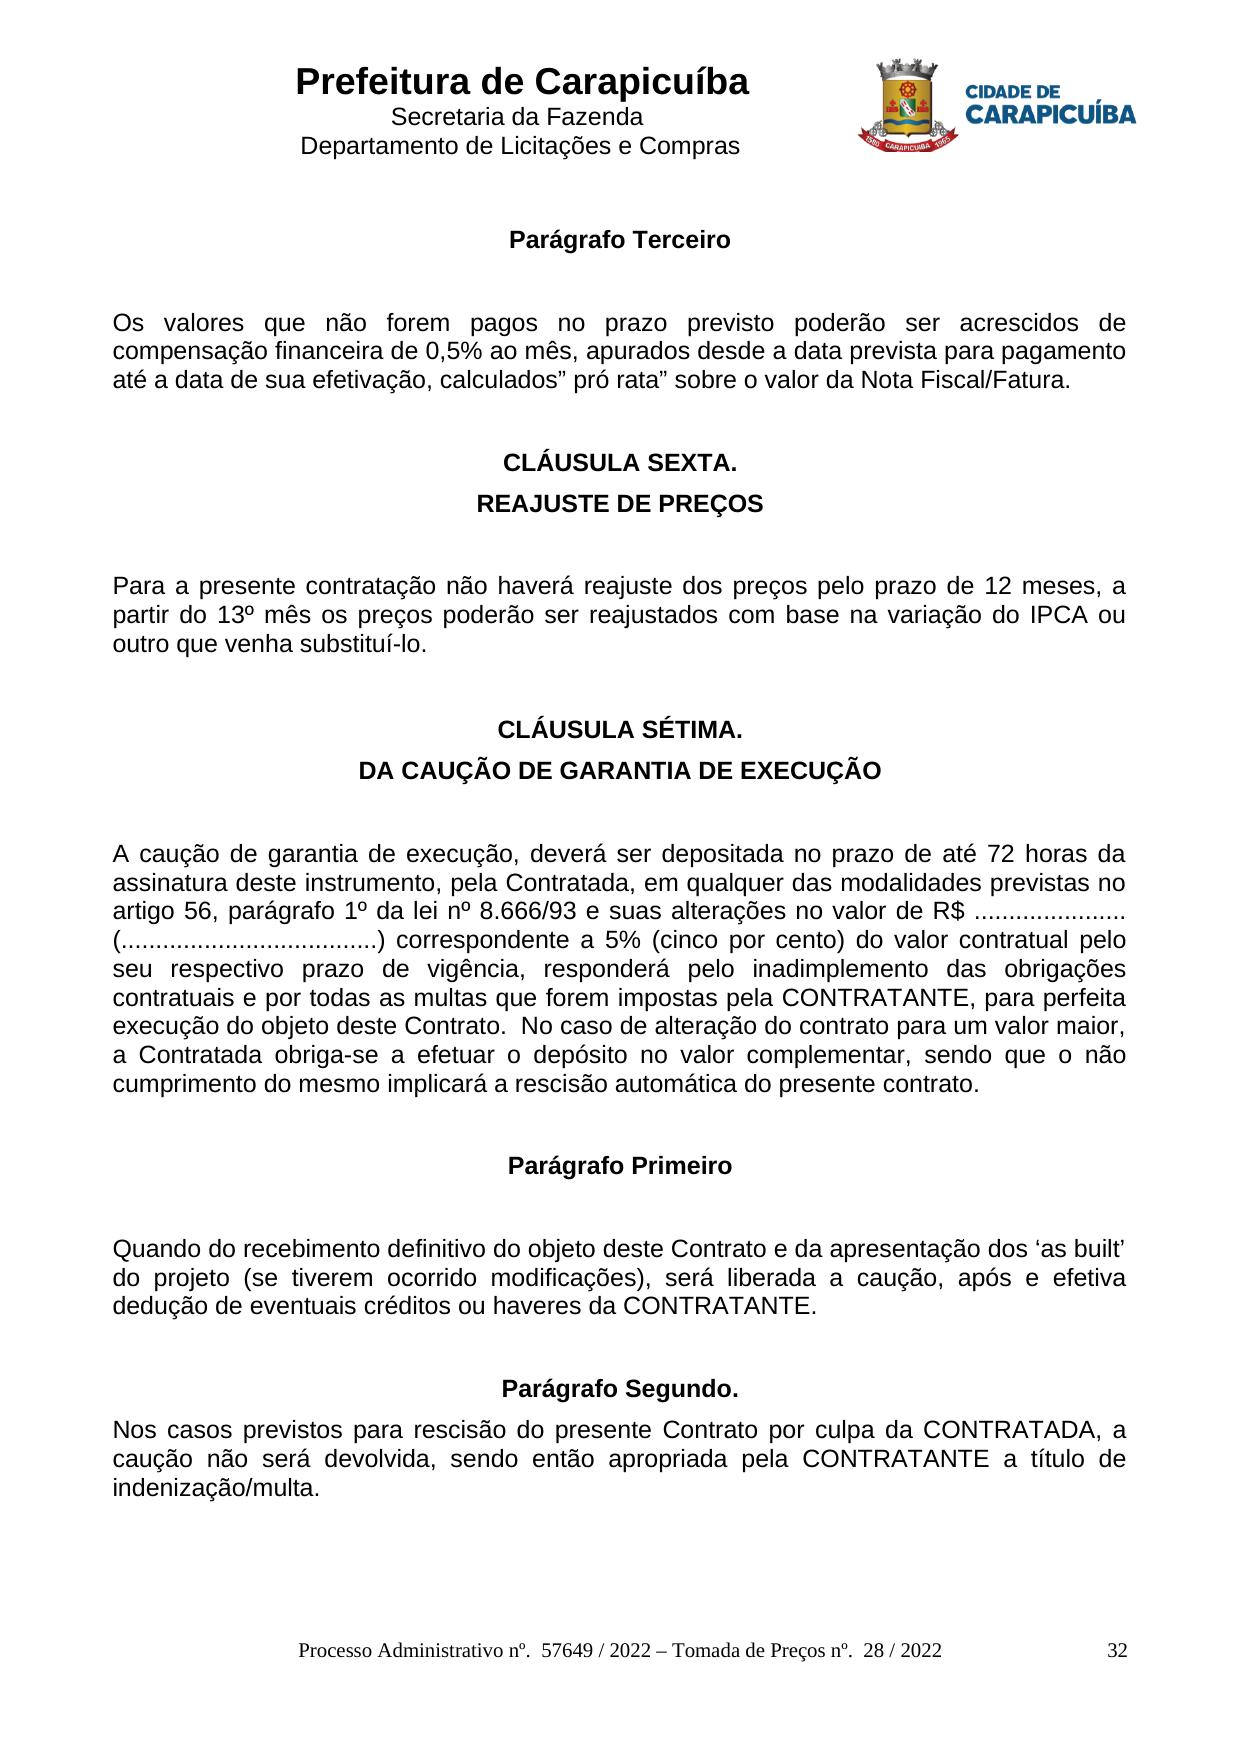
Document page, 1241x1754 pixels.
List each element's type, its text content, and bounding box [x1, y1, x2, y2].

text Para a presente contratação não haverá reajuste dos preços pelo prazo de 12 meses, a partir do 13º mês os preços poderão ser reajustados com base na variação do IPCA ou outro que venha substituí-lo. [112, 571, 1128, 657]
text REAJUSTE DE PREÇOS [112, 489, 1128, 517]
text CLÁUSULA SÉTIMA. [112, 715, 1128, 744]
text Parágrafo Segundo. [112, 1374, 1128, 1402]
text A caução de garantia de execução, deverá ser depositada no prazo de até 72 horas da assinatura deste instrumento, pela Contratada, em qualquer das modalidades previstas no artigo 56, parágrafo 1º da lei nº 8.666/93 e suas alterações no valor de R$ ...................... (.....................................) correspondente a 5% (cinco por cento) do valor contratual pelo seu respectivo prazo de vigência, responderá pelo inadimplemento das obrigações contratuais e por todas as multas que forem impostas pela CONTRATANTE, para perfeita execução do objeto deste Contrato. No caso de alteração do contrato para um valor maior, a Contratada obriga-se a efetuar o depósito no valor complementar, sendo que o não cumprimento do mesmo implicará a rescisão automática do presente contrato. [112, 839, 1128, 1097]
text Os valores que não forem pagos no prazo previsto poderão ser acrescidos de compensação financeira de 0,5% ao mês, apurados desde a data prevista para pagamento até a data de sua efetivação, calculados” pró rata” sobre o valor da Nota Fiscal/Fatura. [112, 307, 1128, 394]
text DA CAUÇÃO DE GARANTIA DE EXECUÇÃO [112, 756, 1128, 785]
text CLÁUSULA SEXTA. [112, 447, 1128, 476]
picture [857, 57, 1139, 152]
text Parágrafo Terceiro [112, 225, 1128, 254]
text Nos casos previstos para rescisão do presente Contrato por culpa da CONTRATADA, a caução não será devolvida, sendo então apropriada pela CONTRATANTE a título de indenização/multa. [112, 1415, 1128, 1501]
text Quando do recebimento definitivo do objeto deste Contrato e da apresentação dos ‘as built’ do projeto (se tiverem ocorrido modificações), será liberada a caução, após e efetiva dedução de eventuais créditos ou haveres da CONTRATANTE. [112, 1234, 1128, 1320]
text Parágrafo Primeiro [112, 1151, 1128, 1180]
